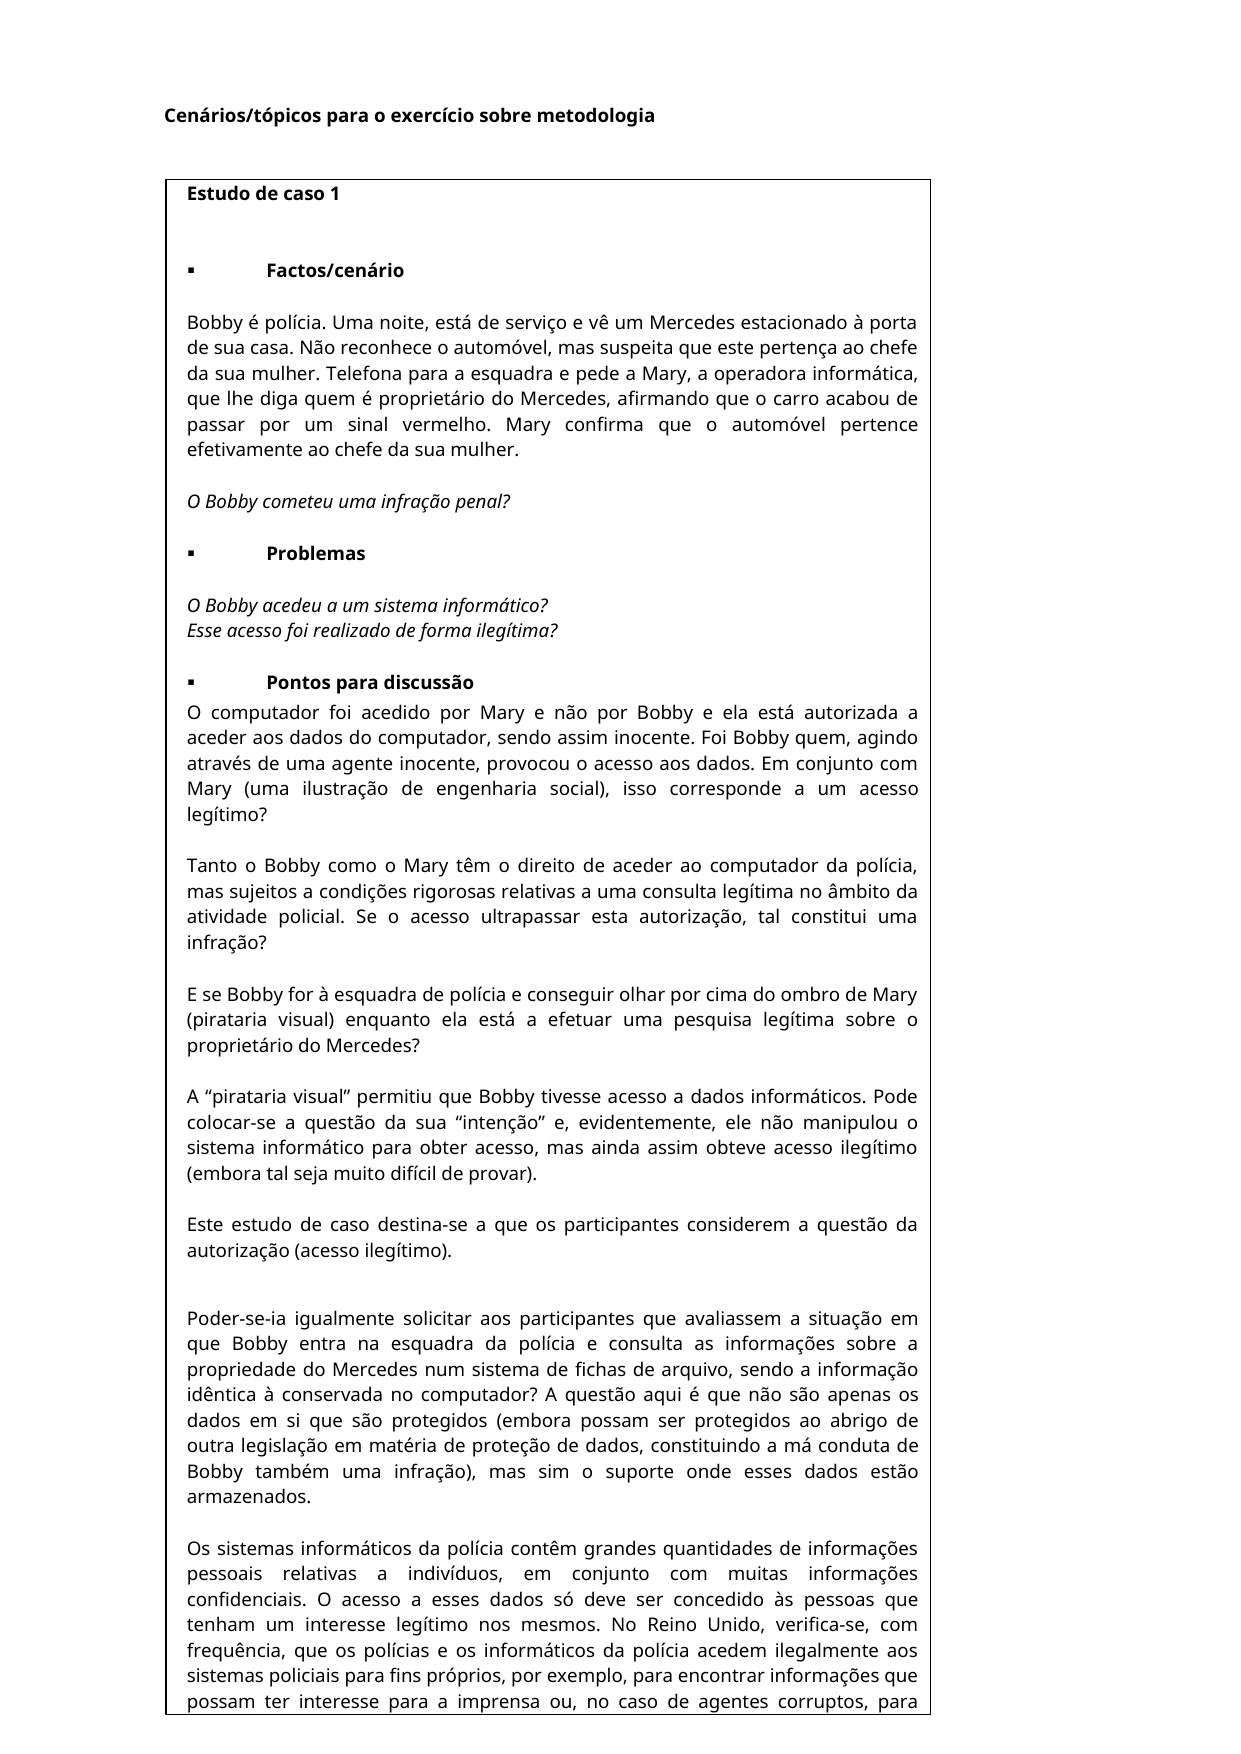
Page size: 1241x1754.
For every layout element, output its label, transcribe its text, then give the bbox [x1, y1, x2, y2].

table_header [167, 180, 930, 1714]
text Cenários/tópicos para o exercício sobre metodologia [164, 102, 1090, 128]
